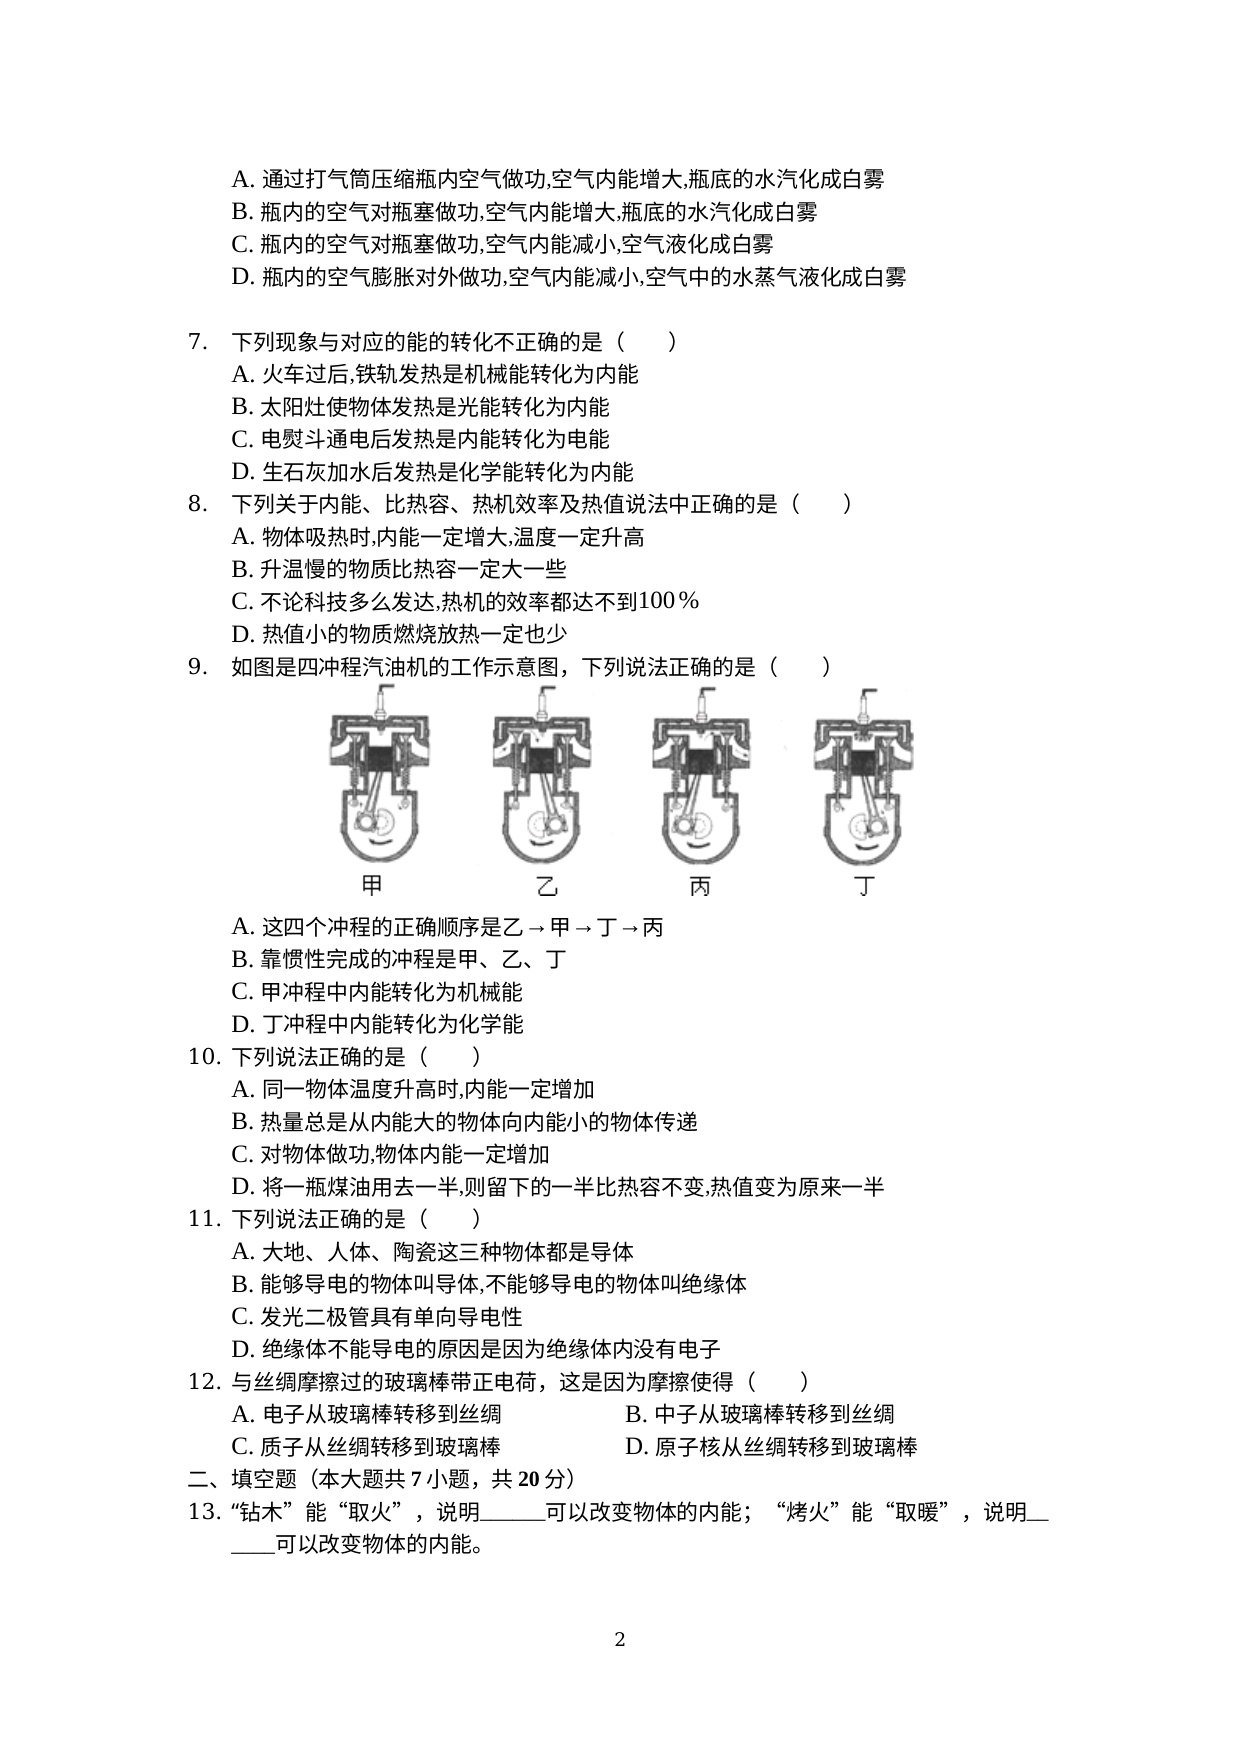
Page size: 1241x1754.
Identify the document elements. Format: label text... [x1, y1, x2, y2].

text A. 物体吸热时,内能一定增大,温度一定升高 B. 升温慢的物质比热容一定大一些 C. 不论科技多么发达,热机的效率都达不到 D. 热值小的物质燃烧放热一定也少 [231, 519, 1053, 649]
list “钻木”能“取火”，说明______可以改变物体的内能；“烤火”能“取暖”，说明______可以改变物体的内能。 [187, 1494, 1053, 1559]
text 二、填空题（本大题共7小题，共20分） [187, 1462, 1053, 1494]
list 下列说法正确的是（ ） [187, 1202, 1053, 1234]
list 下列关于内能、比热容、热机效率及热值说法中正确的是（ ） [187, 487, 1053, 519]
text A. 大地、人体、陶瓷这三种物体都是导体 B. 能够导电的物体叫导体,不能够导电的物体叫绝缘体 C. 发光二极管具有单向导电性 D. 绝缘体不能导电的原因是因为绝缘体内没有电子 [231, 1234, 1053, 1364]
list 下列说法正确的是（ ） [187, 1039, 1053, 1072]
list 下列现象与对应的能的转化不正确的是（ ） [187, 324, 1053, 357]
picture [326, 682, 914, 896]
text A. 通过打气筒压缩瓶内空气做功,空气内能增大,瓶底的水汽化成白雾 B. 瓶内的空气对瓶塞做功,空气内能增大,瓶底的水汽化成白雾 C. 瓶内的空气对瓶塞做功,空气内能减小,空气液化成白雾 D. 瓶内的空气膨胀对外做功,空气内能减小,空气中的水蒸气液化成白雾 [231, 162, 1053, 324]
text A. 同一物体温度升高时,内能一定增加 B. 热量总是从内能大的物体向内能小的物体传递 C. 对物体做功,物体内能一定增加 D. 将一瓶煤油用去一半,则留下的一半比热容不变,热值变为原来一半 [231, 1072, 1053, 1202]
list 与丝绸摩擦过的玻璃棒带正电荷，这是因为摩擦使得（ ） [187, 1364, 1053, 1397]
text A. 电子从玻璃棒转移到丝绸 B. 中子从玻璃棒转移到丝绸 C. 质子从丝绸转移到玻璃棒 D. 原子核从丝绸转移到玻璃棒 [231, 1397, 1053, 1462]
list 如图是四冲程汽油机的工作示意图，下列说法正确的是（ ） [187, 649, 1053, 682]
text A. 火车过后,铁轨发热是机械能转化为内能 B. 太阳灶使物体发热是光能转化为内能 C. 电熨斗通电后发热是内能转化为电能 D. 生石灰加水后发热是化学能转化为内能 [231, 357, 1053, 487]
